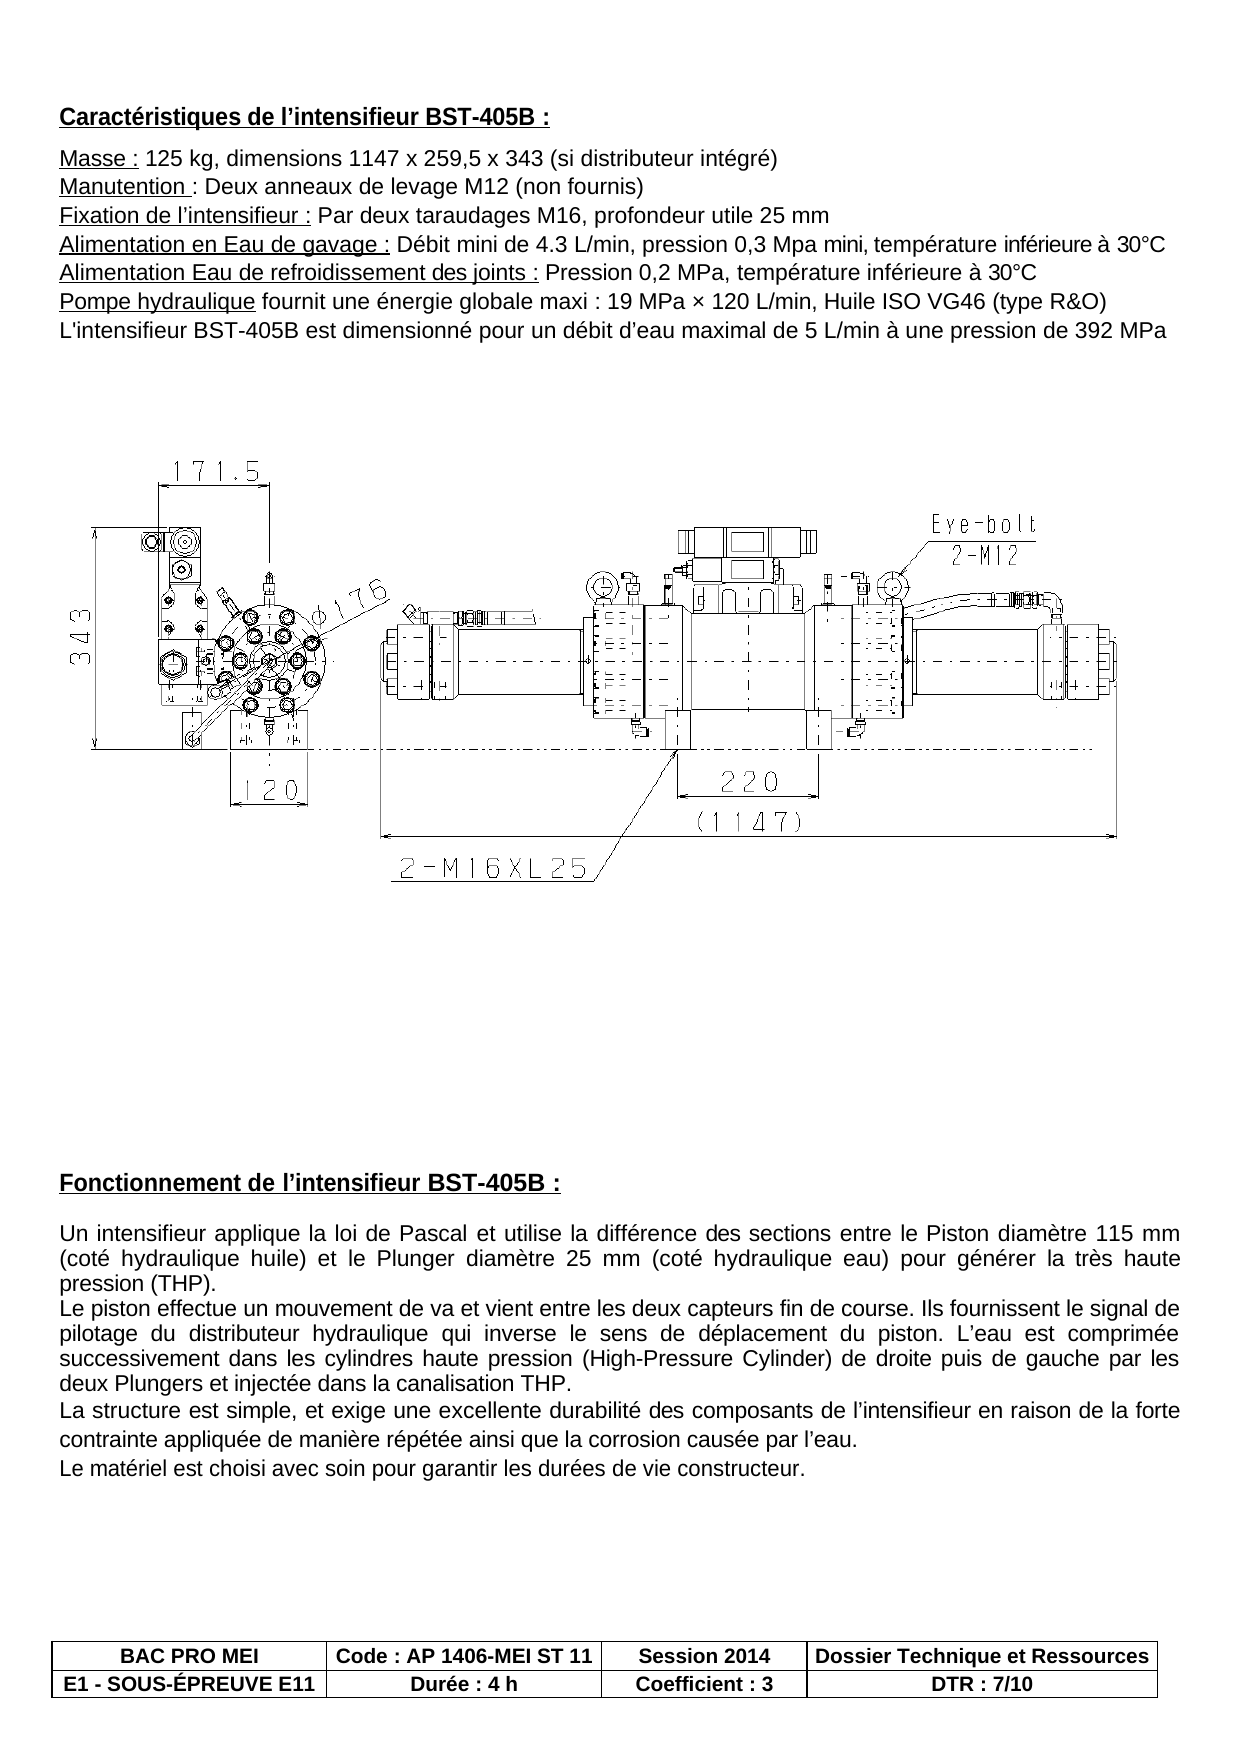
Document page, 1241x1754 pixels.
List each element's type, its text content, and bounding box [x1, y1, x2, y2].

text Fonctionnement de l’intensifieur BST-405B : [59, 1171, 1181, 1196]
text Fixation de l’intensifieur : Par deux taraudages M16, profondeur utile 25 mm [59, 200, 1181, 229]
text La structure est simple, et exige une excellente durabilité des composants de l’intensifieur en raison de la forte contrainte appliquée de manière répétée ainsi que la corrosion causée par l’eau. [59, 1396, 1181, 1453]
text Masse : 125 kg, dimensions 1147 x 259,5 x 343 (si distributeur intégré) [59, 145, 1181, 172]
text Le piston effectue un mouvement de va et vient entre les deux capteurs fin de course. Ils fournissent le signal de pilotage du distributeur hydraulique qui inverse le sens de déplacement du piston. L’eau est comprimée successivement dans les cylindres haute pression (High-Pressure Cylinder) de droite puis de gauche par les deux Plungers et injectée dans la canalisation THP. [59, 1296, 1181, 1396]
text L'intensifieur BST-405B est dimensionné pour un débit d’eau maximal de 5 L/min à une pression de 392 MPa [59, 315, 1181, 344]
text Alimentation Eau de refroidissement des joints : Pression 0,2 MPa, température inférieure à 30°C [59, 258, 1181, 287]
text Pompe hydraulique fournit une énergie globale maxi : 19 MPa × 120 L/min, Huile ISO VG46 (type R&O) [59, 287, 1181, 315]
text Manutention : Deux anneaux de levage M12 (non fournis) [59, 172, 1181, 200]
text Alimentation en Eau de gavage : Débit mini de 4.3 L/min, pression 0,3 Mpa mini, température inférieure à 30°C [59, 229, 1181, 258]
text Un intensifieur applique la loi de Pascal et utilise la différence des sections entre le Piston diamètre 115 mm (coté hydraulique huile) et le Plunger diamètre 25 mm (coté hydraulique eau) pour générer la très haute pression (THP). [59, 1221, 1181, 1296]
text Caractéristiques de l’intensifieur BST-405B : [59, 102, 1181, 131]
text Le matériel est choisi avec soin pour garantir les durées de vie constructeur. [59, 1453, 1181, 1482]
